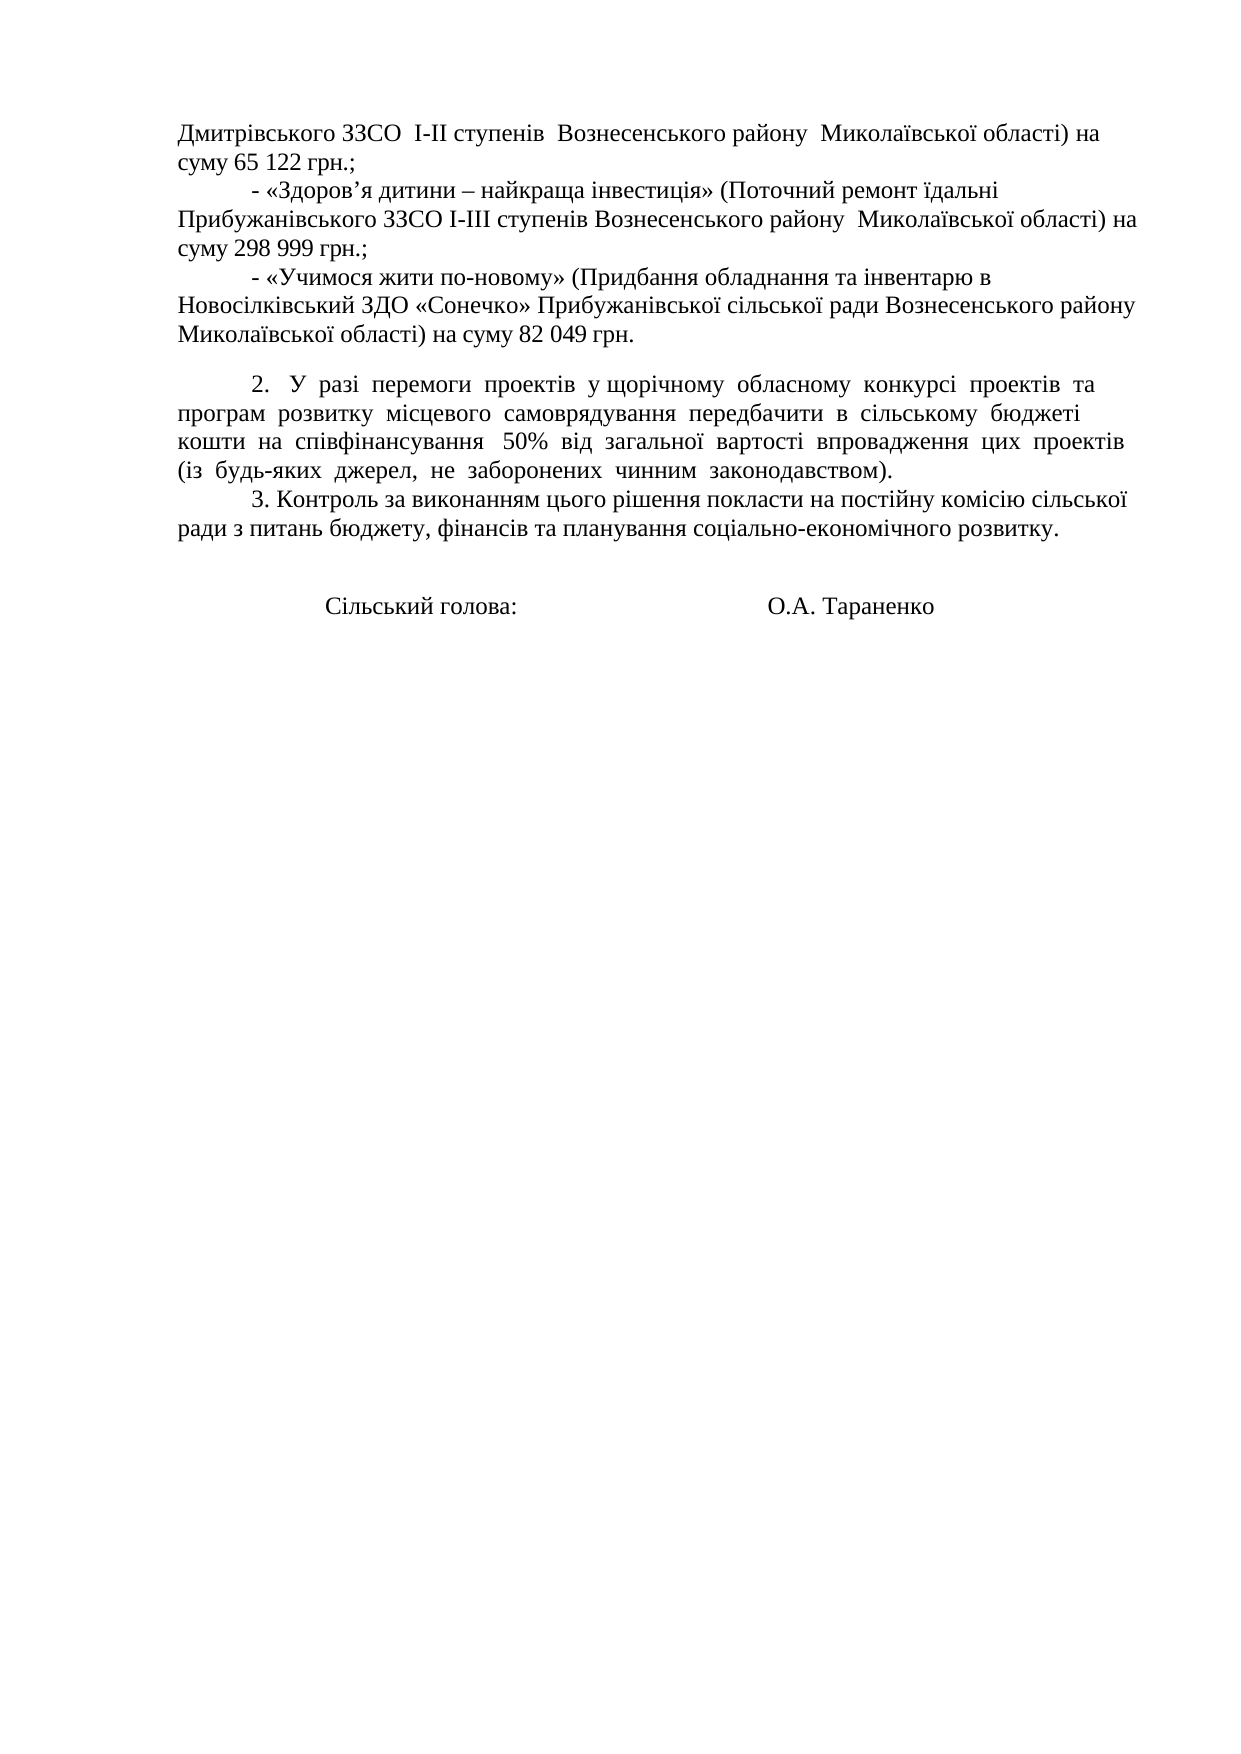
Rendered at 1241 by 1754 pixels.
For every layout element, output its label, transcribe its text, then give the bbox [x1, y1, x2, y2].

text Сільський голова: О.А. Тараненко [177, 591, 1152, 620]
text 2. У разі перемоги проектів у щорічному обласному конкурсі проектів та програм розвитку місцевого самоврядування передбачити в сільському бюджеті кошти на співфінансування 50% від загальної вартості впровадження цих проектів (із будь-яких джерел, не заборонених чинним законодавством). 3. Контроль за виконанням цього рішення покласти на постійну комісію сільської ради з питань бюджету, фінансів та планування соціально-економічного розвитку. [177, 369, 1152, 570]
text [177, 118, 1152, 348]
